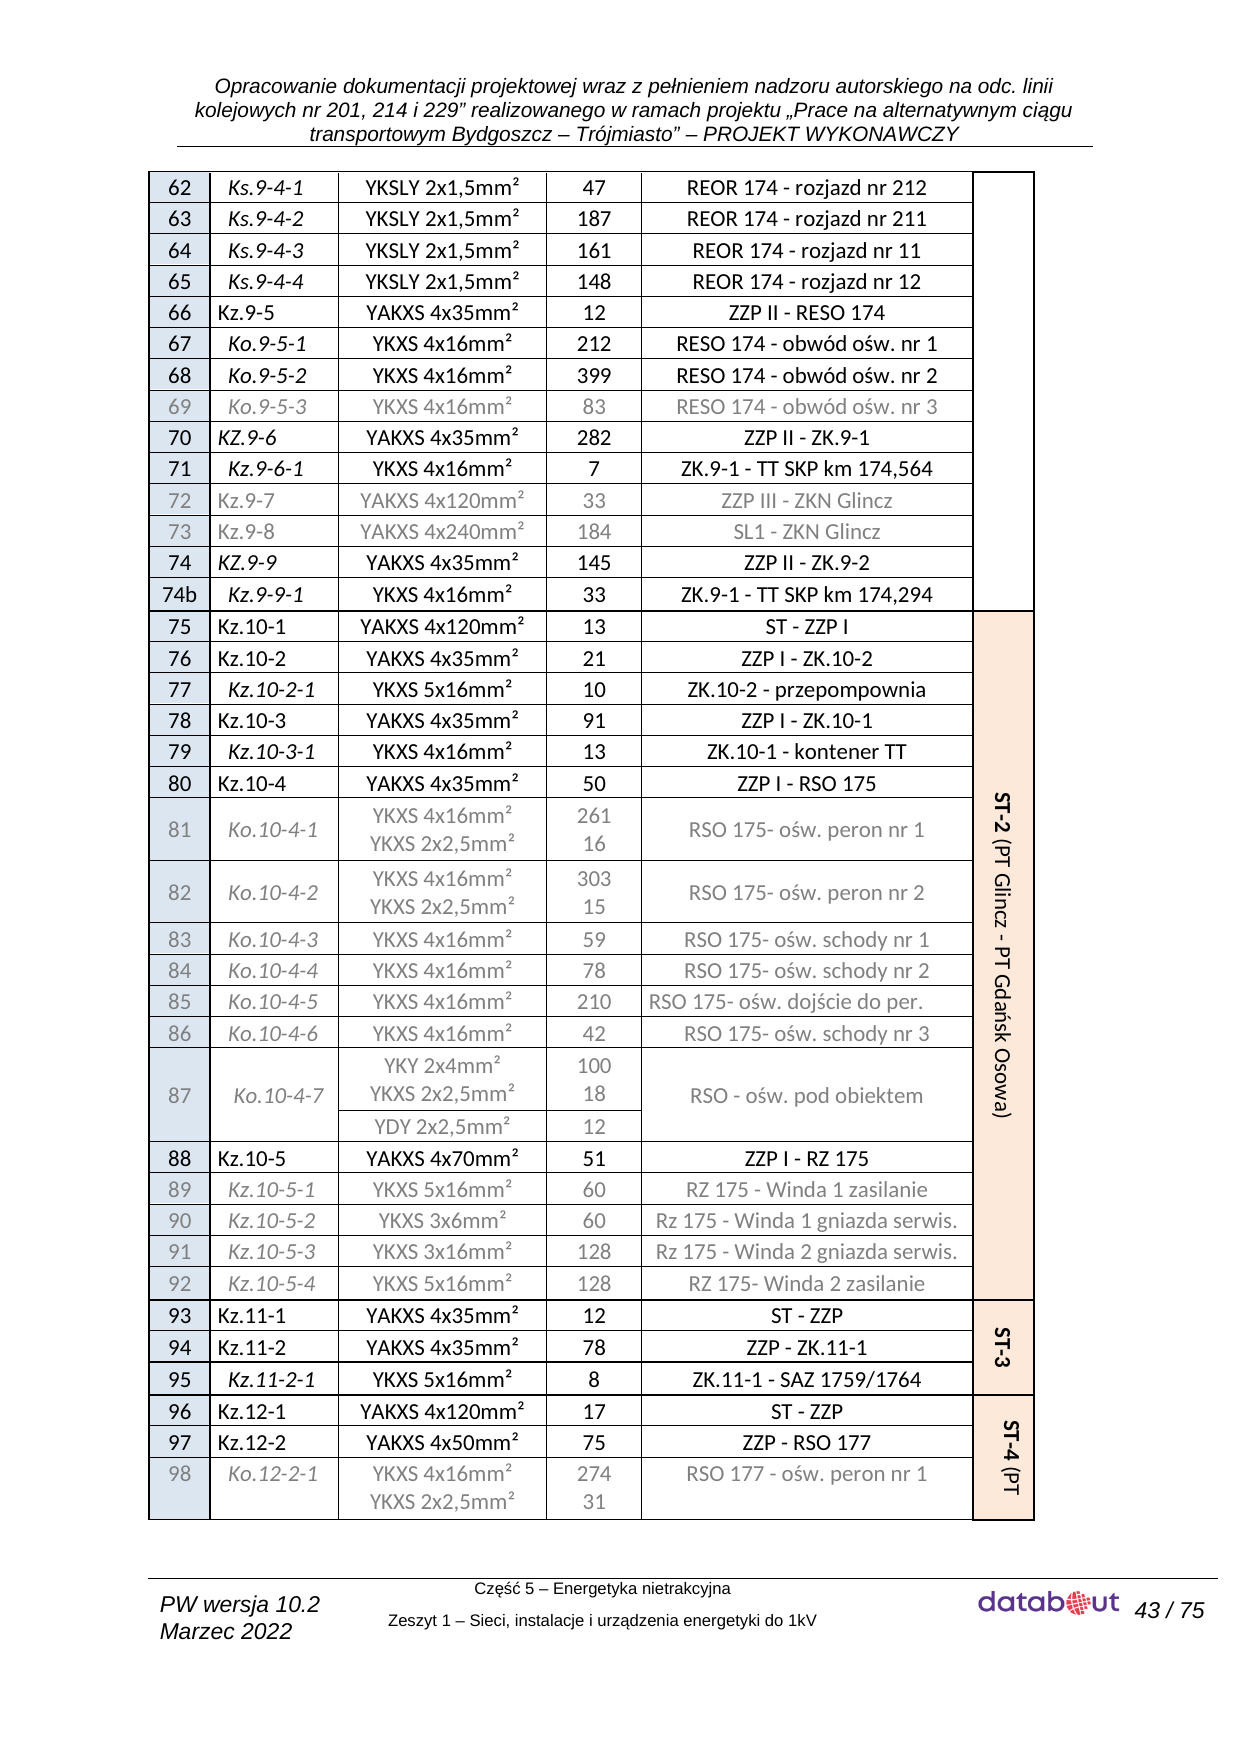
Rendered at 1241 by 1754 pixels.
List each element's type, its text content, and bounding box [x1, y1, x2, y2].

table_cell 13 [547, 612, 641, 641]
table_cell YAKXS 4x50mm² [339, 1426, 546, 1457]
table_cell ST - ZZP I [642, 612, 972, 641]
table_cell REOR 174 - rozjazd nr 11 [642, 234, 972, 264]
table_cell 282 [547, 422, 641, 452]
table_cell YKXS 4x16mm² YKXS 2x2,5mm² [339, 798, 546, 860]
table_cell YKXS 5x16mm² [339, 673, 546, 703]
table_cell Rz 175 - Winda 1 gniazda serwis. [642, 1205, 972, 1235]
table_cell 261 16 [547, 798, 641, 860]
table_cell 212 [547, 328, 641, 358]
table_cell 86 [150, 1017, 209, 1047]
table_cell REOR 174 - rozjazd nr 211 [642, 203, 972, 233]
table_cell 77 [150, 673, 209, 703]
table_cell 79 [150, 736, 209, 766]
table_cell Kz.10-2-1 [211, 673, 338, 703]
table_cell YDY 2x2,5mm² [339, 1111, 546, 1141]
table_cell Ks.9-4-2 [211, 203, 338, 233]
table_cell Ko.10-4-1 [211, 798, 338, 860]
table_cell Kz.9-7 [211, 484, 338, 514]
table_cell Ko.9-5-3 [211, 391, 338, 421]
table_cell ST-4 (PT Glincz - PT Gdańsk Osowa) [974, 1396, 1033, 1519]
table_cell 60 [547, 1205, 641, 1235]
table_cell 83 [150, 923, 209, 953]
table_cell 63 [150, 203, 209, 233]
table_cell 75 [547, 1426, 641, 1457]
table_cell ZZP I - RZ 175 [642, 1142, 972, 1172]
table_cell Ko.10-4-4 [211, 955, 338, 985]
table_cell Kz.11-2-1 [211, 1363, 338, 1394]
table_cell 42 [547, 1017, 641, 1047]
table_cell YAKXS 4x240mm² [339, 516, 546, 546]
table_cell 97 [150, 1426, 209, 1457]
table_cell YAKXS 4x35mm² [339, 642, 546, 672]
table_cell 59 [547, 923, 641, 953]
table_cell 8 [547, 1363, 641, 1394]
table_cell ZZP II - ZK.9-2 [642, 547, 972, 577]
table_cell YKXS 4x16mm² [339, 359, 546, 389]
table_cell 75 [150, 612, 209, 641]
table_cell 68 [150, 359, 209, 389]
table_cell RSO - ośw. pod obiektem [642, 1048, 972, 1141]
table_cell Kz.10-2 [211, 642, 338, 672]
table_cell KZ.9-6 [211, 422, 338, 452]
table_cell ZK.11-1 - SAZ 1759/1764 [642, 1363, 972, 1394]
table_cell YKXS 4x16mm² [339, 578, 546, 610]
table_cell 67 [150, 328, 209, 358]
table_cell 84 [150, 955, 209, 985]
table_cell 128 [547, 1236, 641, 1266]
table_cell 98 [150, 1458, 209, 1519]
table_cell Rz 175 - Winda 2 gniazda serwis. [642, 1236, 972, 1266]
table_cell 90 [150, 1205, 209, 1235]
table_cell 51 [547, 1142, 641, 1172]
table_cell 7 [547, 453, 641, 483]
table_cell Kz.11-1 [211, 1301, 338, 1330]
table_cell YAKXS 4x35mm² [339, 767, 546, 797]
table_cell Ko.10-4-3 [211, 923, 338, 953]
table_cell Kz.10-5-1 [211, 1173, 338, 1203]
table_cell YAKXS 4x35mm² [339, 1301, 546, 1330]
table_cell 187 [547, 203, 641, 233]
table_cell 91 [547, 705, 641, 735]
table_cell 64 [150, 234, 209, 264]
table_cell 87 [150, 1048, 209, 1141]
table_cell 21 [547, 642, 641, 672]
table_cell YKSLY 2x1,5mm² [339, 172, 546, 202]
table_cell 145 [547, 547, 641, 577]
table_cell 62 [150, 172, 210, 202]
table_cell YKXS 4x16mm² YKXS 2x2,5mm² [339, 861, 546, 922]
table_cell 74b [150, 578, 209, 610]
table_cell 66 [150, 297, 209, 327]
table_cell 12 [547, 1111, 641, 1141]
table_cell 76 [150, 642, 209, 672]
table_cell ZK.9-1 - TT SKP km 174,564 [642, 453, 972, 483]
table_cell Kz.11-2 [211, 1331, 338, 1361]
table_cell ZK.10-1 - kontener TT [642, 736, 972, 766]
table_cell ZK.9-1 - TT SKP km 174,294 [642, 578, 972, 610]
table_cell Kz.10-4 [211, 767, 338, 797]
table_cell 50 [547, 767, 641, 797]
table_cell ZZP I - ZK.10-1 [642, 705, 972, 735]
table_cell YKSLY 2x1,5mm² [339, 266, 546, 296]
table_cell Kz.10-3 [211, 705, 338, 735]
table_cell 78 [547, 955, 641, 985]
table_cell Kz.9-5 [211, 297, 338, 327]
table_cell RSO 175- ośw. peron nr 1 [642, 798, 972, 860]
table_cell Kz.10-1 [211, 612, 338, 641]
picture [964, 1579, 1133, 1628]
table_cell YAKXS 4x35mm² [339, 1331, 546, 1361]
table_cell 72 [150, 484, 209, 514]
table_cell 88 [150, 1142, 209, 1172]
table_cell Ko.10-4-2 [211, 861, 338, 922]
table_cell YAKXS 4x35mm² [339, 297, 546, 327]
table_cell YKXS 3x16mm² [339, 1236, 546, 1266]
table_cell Kz.10-5-2 [211, 1205, 338, 1235]
table_cell Kz.10-5-4 [211, 1267, 338, 1299]
table_cell Kz.9-9-1 [211, 578, 338, 610]
table_cell YAKXS 4x120mm² [339, 612, 546, 641]
table_cell 17 [547, 1396, 641, 1425]
table_cell RZ 175- Winda 2 zasilanie [642, 1267, 972, 1299]
table_cell ZZP II - ZK.9-1 [642, 422, 972, 452]
table_cell 95 [150, 1363, 209, 1394]
table_cell YKXS 5x16mm² [339, 1363, 546, 1394]
table_cell Ko.10-4-7 [211, 1048, 338, 1141]
table_cell 71 [150, 453, 209, 483]
table_cell ZZP III - ZKN Glincz [642, 484, 972, 514]
table_cell YAKXS 4x120mm² [339, 484, 546, 514]
table_cell KZ.9-9 [211, 547, 338, 577]
table_cell 13 [547, 736, 641, 766]
table_cell Kz.10-5-3 [211, 1236, 338, 1266]
table_cell ST-2 (PT Glincz - PT Gdańsk Osowa) [974, 612, 1033, 1299]
table_cell YKXS 4x16mm² YKXS 2x2,5mm² [339, 1458, 546, 1519]
table_cell RSO 175- ośw. peron nr 2 [642, 861, 972, 922]
table_cell RESO 174 - obwód ośw. nr 2 [642, 359, 972, 389]
table_cell YAKXS 4x35mm² [339, 422, 546, 452]
table_cell Ks.9-4-4 [211, 266, 338, 296]
table_cell YKXS 4x16mm² [339, 736, 546, 766]
table_cell Ko.10-4-5 [211, 986, 338, 1016]
table_cell 93 [150, 1301, 209, 1330]
table_cell ZZP I - RSO 175 [642, 767, 972, 797]
table_cell 92 [150, 1267, 209, 1299]
table_cell YKXS 5x16mm² [339, 1173, 546, 1203]
table_cell YKXS 5x16mm² [339, 1267, 546, 1299]
table_cell ST - ZZP [642, 1396, 972, 1425]
table_cell 33 [547, 484, 641, 514]
table_cell 12 [547, 297, 641, 327]
table_cell Ks.9-4-3 [211, 234, 338, 264]
table_cell 33 [547, 578, 641, 610]
table_cell YAKXS 4x35mm² [339, 705, 546, 735]
table_cell Kz.10-5 [211, 1142, 338, 1172]
table_cell 85 [150, 986, 209, 1016]
table_cell 82 [150, 861, 209, 922]
table_cell Ko.10-4-6 [211, 1017, 338, 1047]
table_cell YKXS 4x16mm² [339, 328, 546, 358]
table_cell 81 [150, 798, 209, 860]
table_cell YKSLY 2x1,5mm² [339, 234, 546, 264]
table_cell RESO 174 - obwód ośw. nr 1 [642, 328, 972, 358]
table_cell 148 [547, 266, 641, 296]
table_cell 184 [547, 516, 641, 546]
table_cell YKXS 4x16mm² [339, 453, 546, 483]
table_cell ST - ZZP [642, 1301, 972, 1330]
table_cell 96 [150, 1396, 209, 1425]
table_cell 94 [150, 1331, 209, 1361]
table_cell 78 [150, 705, 209, 735]
table_cell Kz.10-3-1 [211, 736, 338, 766]
table_cell YKXS 4x16mm² [339, 1017, 546, 1047]
table_cell ZZP - ZK.11-1 [642, 1331, 972, 1361]
table_cell SL1 - ZKN Glincz [642, 516, 972, 546]
table_cell 69 [150, 391, 209, 421]
table_cell ZZP II - RESO 174 [642, 297, 972, 327]
table_cell 91 [150, 1236, 209, 1266]
table_cell ST-3 [974, 1301, 1033, 1394]
table_cell ZZP - RSO 177 [642, 1426, 972, 1457]
table_cell 89 [150, 1173, 209, 1203]
table_cell YKXS 4x16mm² [339, 923, 546, 953]
table_cell Kz.9-6-1 [211, 453, 338, 483]
table_cell YKXS 4x16mm² [339, 986, 546, 1016]
table_cell Ko.9-5-1 [211, 328, 338, 358]
table_cell RZ 175 - Winda 1 zasilanie [642, 1173, 972, 1203]
table_cell Kz.9-8 [211, 516, 338, 546]
table_cell RSO 175- ośw. schody nr 1 [642, 923, 972, 953]
table_cell 100 18 [547, 1048, 641, 1110]
table_cell Ko.12-2-1 [211, 1458, 338, 1519]
table_cell Ks.9-4-1 [211, 172, 338, 202]
table_cell YAKXS 4x70mm² [339, 1142, 546, 1172]
table_cell RSO 175- ośw. schody nr 2 [642, 955, 972, 985]
table_cell RSO 175- ośw. schody nr 3 [642, 1017, 972, 1047]
table_cell 12 [547, 1301, 641, 1330]
table_cell 70 [150, 422, 209, 452]
table_cell ZK.10-2 - przepompownia [642, 673, 972, 703]
table_cell 10 [547, 673, 641, 703]
table_cell YAKXS 4x35mm² [339, 547, 546, 577]
table_cell REOR 174 - rozjazd nr 12 [642, 266, 972, 296]
table_cell RESO 174 - obwód ośw. nr 3 [642, 391, 972, 421]
table_cell 161 [547, 234, 641, 264]
table_cell 65 [150, 266, 209, 296]
table_cell 128 [547, 1267, 641, 1299]
table_cell Ko.9-5-2 [211, 359, 338, 389]
table_cell 60 [547, 1173, 641, 1203]
table_cell YAKXS 4x120mm² [339, 1396, 546, 1425]
table_cell 78 [547, 1331, 641, 1361]
table_cell YKSLY 2x1,5mm² [339, 203, 546, 233]
table_cell 83 [547, 391, 641, 421]
table_cell 74 [150, 547, 209, 577]
table_cell 274 31 [547, 1458, 641, 1519]
table_cell 73 [150, 516, 209, 546]
table_cell YKXS 4x16mm² [339, 391, 546, 421]
table_cell RSO 177 - ośw. peron nr 1 [642, 1458, 972, 1519]
table_cell Kz.12-2 [211, 1426, 338, 1457]
table_cell REOR 174 - rozjazd nr 212 [642, 172, 972, 202]
table_cell Kz.12-1 [211, 1396, 338, 1425]
table_cell YKXS 4x16mm² [339, 955, 546, 985]
table_cell 303 15 [547, 861, 641, 922]
table_cell YKY 2x4mm² YKXS 2x2,5mm² [339, 1048, 546, 1110]
table_cell RSO 175- ośw. dojście do per. [642, 986, 972, 1016]
table_cell ZZP I - ZK.10-2 [642, 642, 972, 672]
table_cell 210 [547, 986, 641, 1016]
table_cell YKXS 3x6mm² [339, 1205, 546, 1235]
table_cell 399 [547, 359, 641, 389]
table_cell 47 [547, 172, 641, 202]
table_cell 80 [150, 767, 209, 797]
